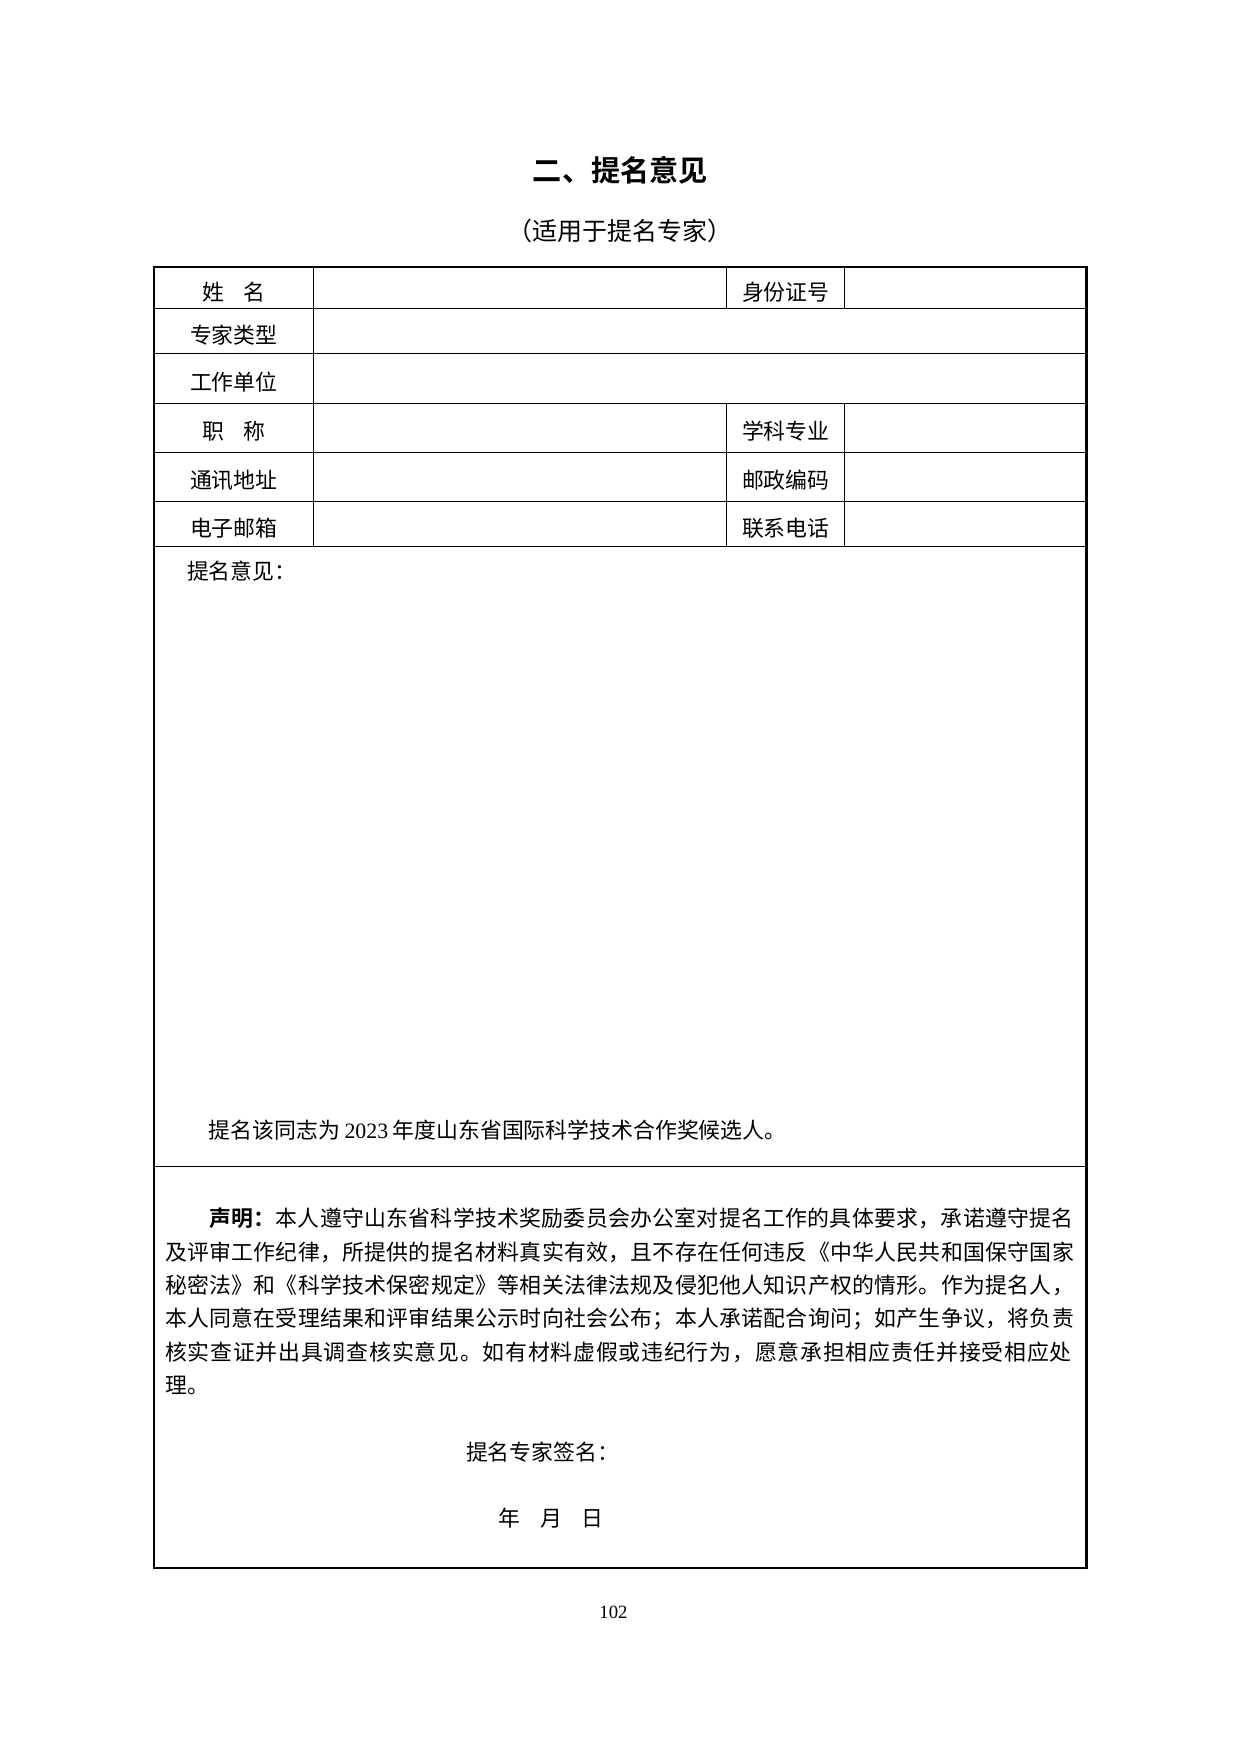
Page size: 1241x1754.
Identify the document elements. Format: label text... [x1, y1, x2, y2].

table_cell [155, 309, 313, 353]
text （适用于提名专家） [165, 211, 1075, 247]
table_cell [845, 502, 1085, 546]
text 二、提名意见 [165, 148, 1075, 190]
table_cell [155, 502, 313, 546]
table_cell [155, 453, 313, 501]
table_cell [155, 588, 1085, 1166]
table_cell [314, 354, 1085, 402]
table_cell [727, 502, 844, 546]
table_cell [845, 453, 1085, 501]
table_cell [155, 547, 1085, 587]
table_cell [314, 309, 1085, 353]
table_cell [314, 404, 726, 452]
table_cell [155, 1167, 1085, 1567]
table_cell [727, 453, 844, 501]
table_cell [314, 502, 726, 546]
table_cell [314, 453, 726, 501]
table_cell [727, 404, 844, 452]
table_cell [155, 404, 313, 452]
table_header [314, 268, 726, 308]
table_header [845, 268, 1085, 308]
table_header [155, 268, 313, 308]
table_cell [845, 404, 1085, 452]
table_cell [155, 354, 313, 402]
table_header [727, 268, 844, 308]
